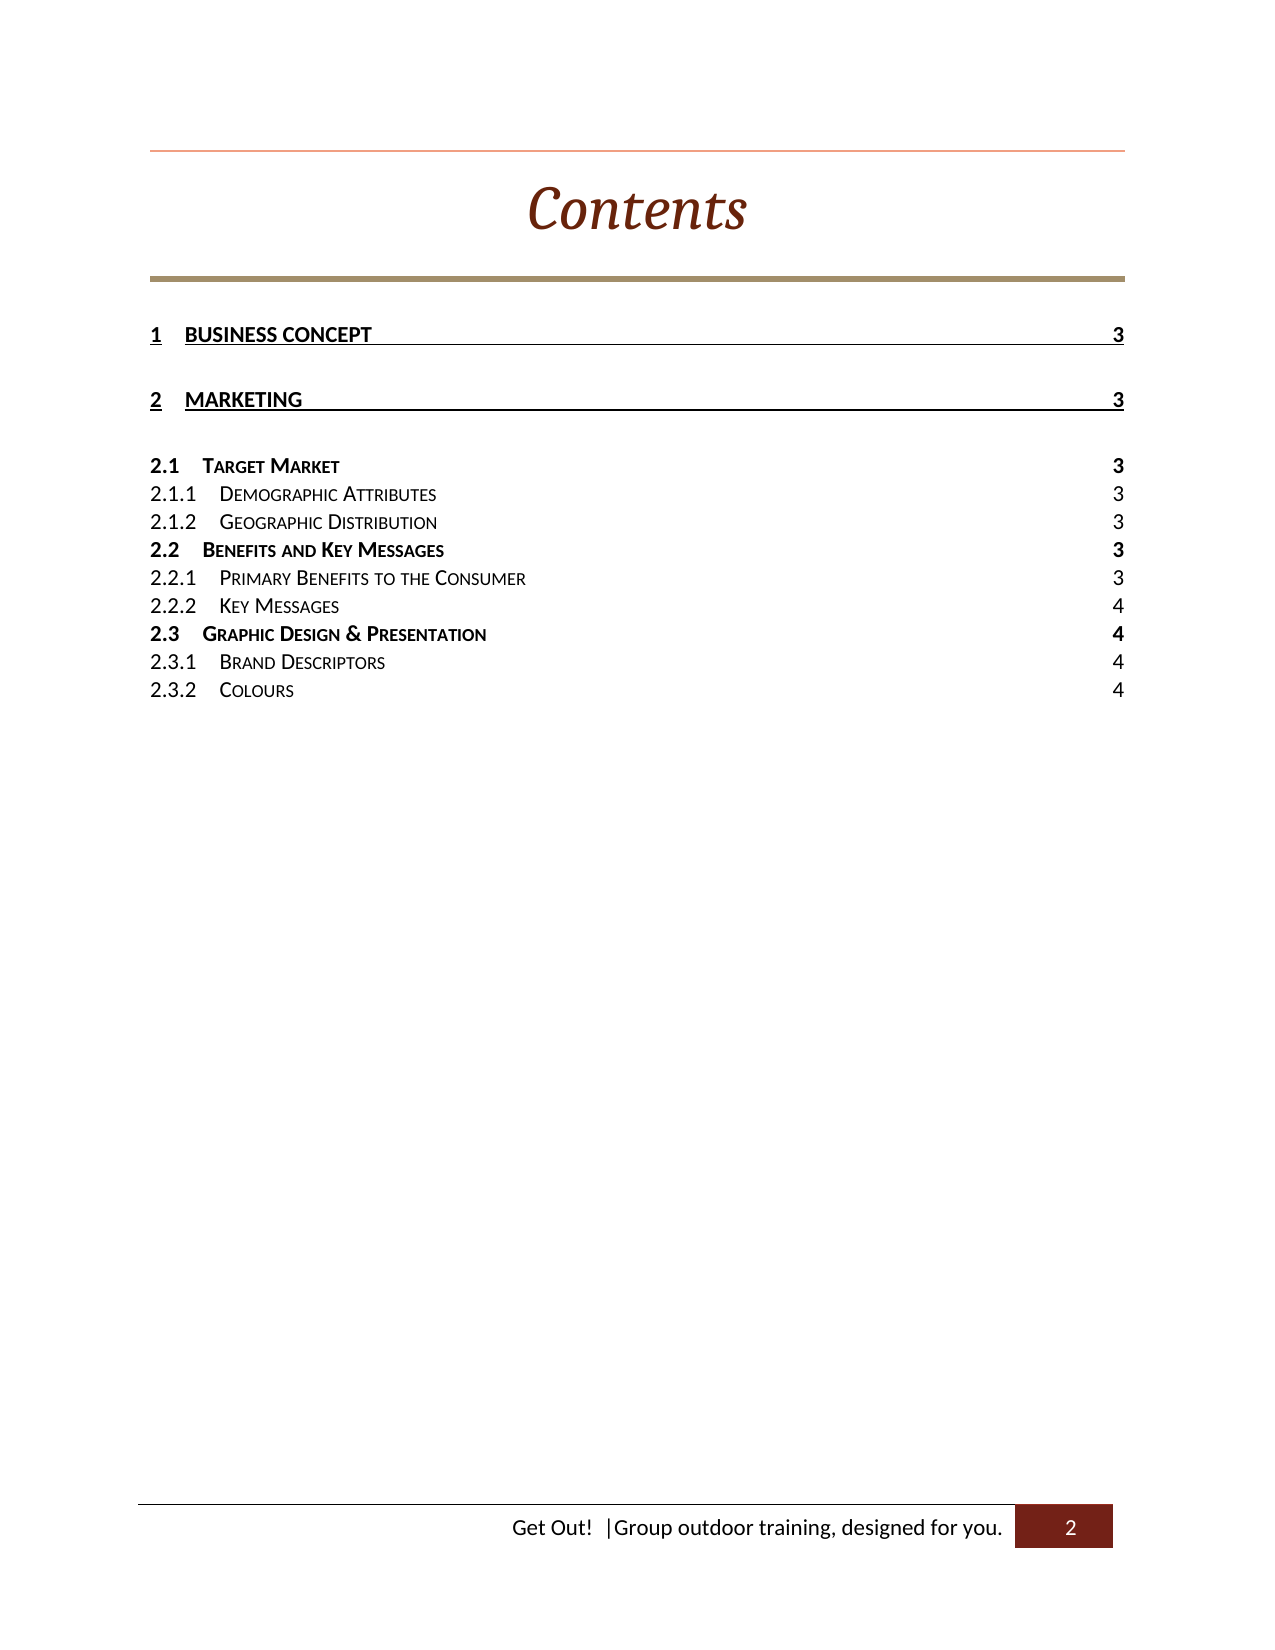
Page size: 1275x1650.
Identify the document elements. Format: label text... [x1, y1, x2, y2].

text 2 Marketing 3 [150, 385, 1125, 413]
text 2.3 Graphic Design & Presentation 4 [150, 619, 1125, 647]
text 2.1.2 Geographic Distribution 3 [150, 507, 1125, 535]
text 2.1 Target Market 3 [150, 451, 1125, 479]
title Contents [150, 152, 1125, 276]
text 2.2.2 Key Messages 4 [150, 591, 1125, 619]
text 1 Business Concept 3 [150, 320, 1125, 348]
text 2.1.1 Demographic Attributes 3 [150, 479, 1125, 507]
text 2.3.2 Colours 4 [150, 675, 1125, 703]
text 2.3.1 Brand Descriptors 4 [150, 647, 1125, 675]
text 2.2.1 Primary Benefits to the Consumer 3 [150, 563, 1125, 591]
text 2.2 Benefits and Key Messages 3 [150, 535, 1125, 563]
